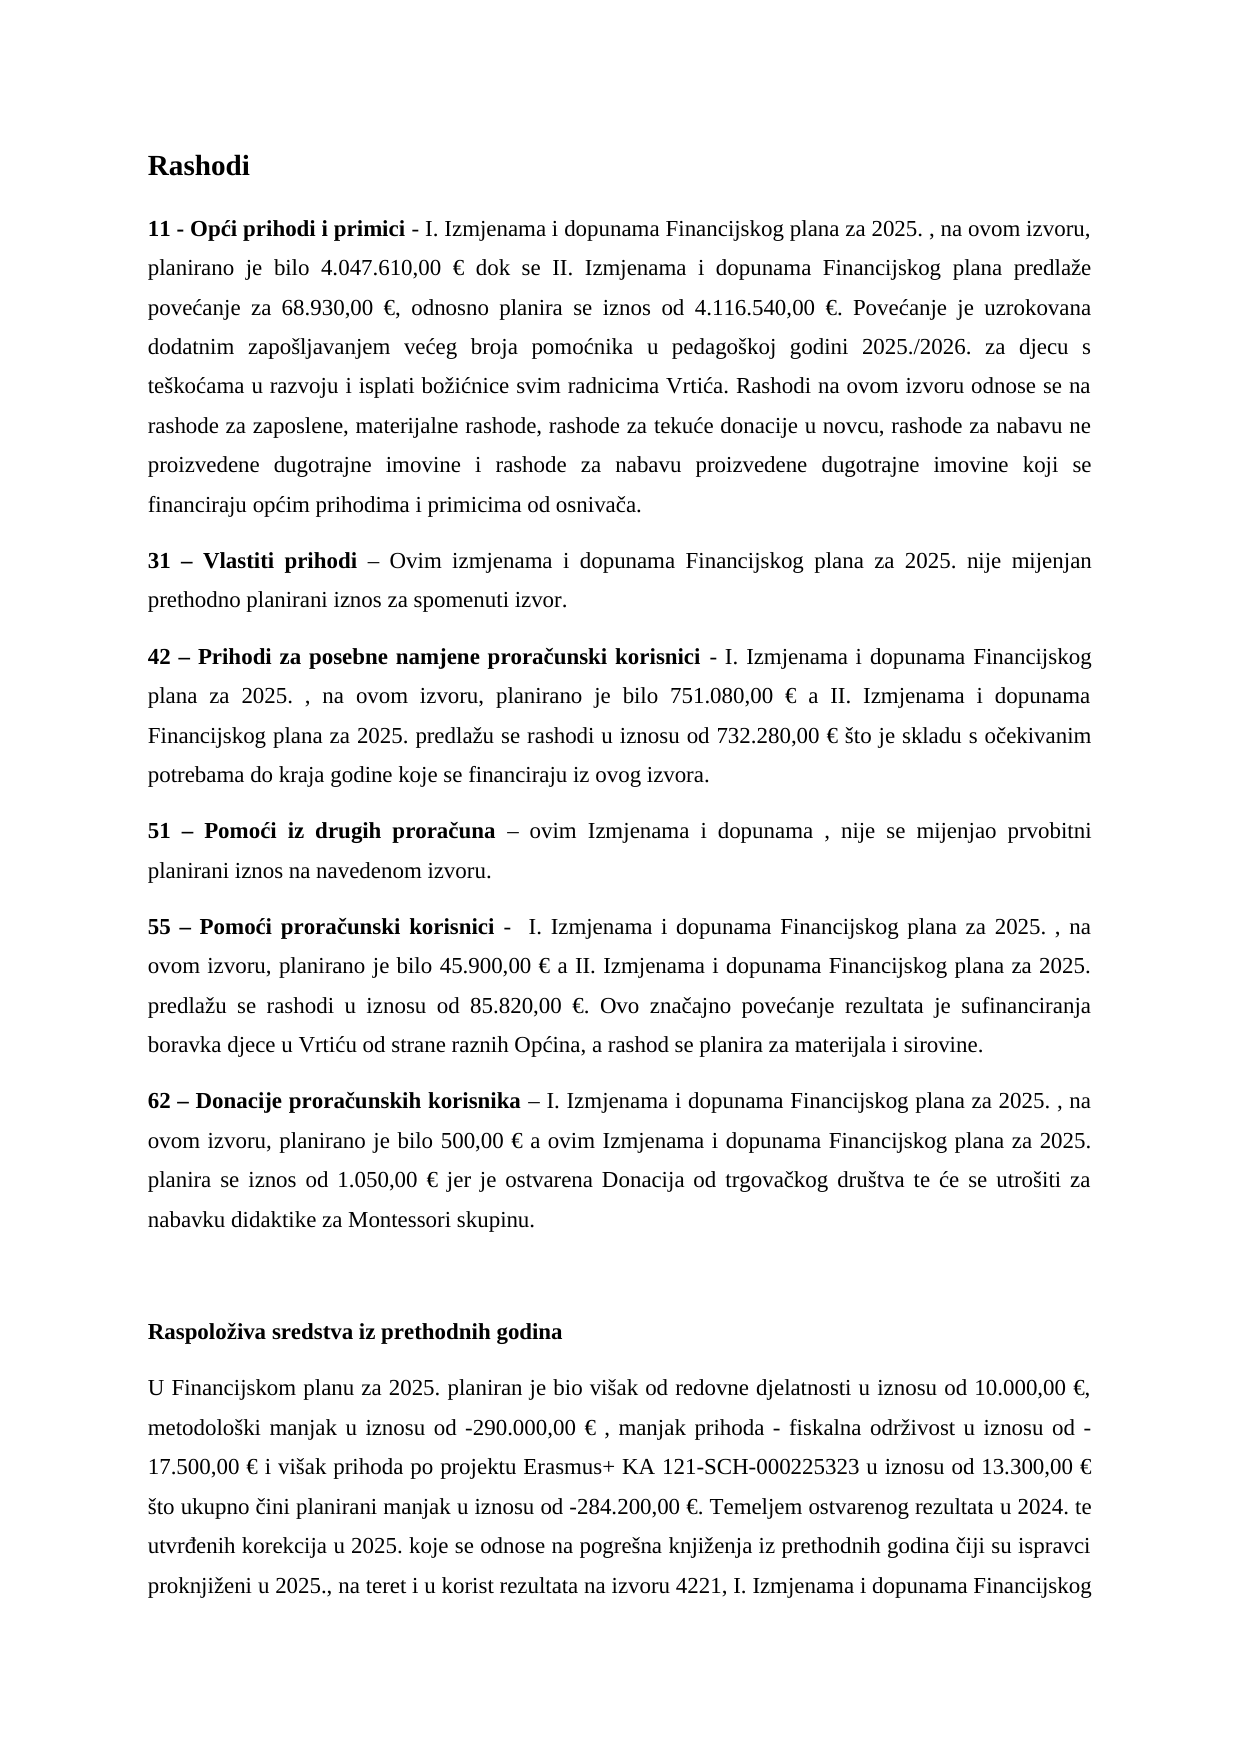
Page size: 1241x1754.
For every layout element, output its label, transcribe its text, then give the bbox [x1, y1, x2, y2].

text 62 – Donacije proračunskih korisnika – I. Izmjenama i dopunama Financijskog plana za 2025. , na ovom izvoru, planirano je bilo 500,00 € a ovim Izmjenama i dopunama Financijskog plana za 2025. planira se iznos od 1.050,00 € jer je ostvarena Donacija od trgovačkog društva te će se utrošiti za nabavku didaktike za Montessori skupinu. [148, 1087, 1093, 1232]
text 55 – Pomoći proračunski korisnici - I. Izmjenama i dopunama Financijskog plana za 2025. , na ovom izvoru, planirano je bilo 45.900,00 € a II. Izmjenama i dopunama Financijskog plana za 2025. predlažu se rashodi u iznosu od 85.820,00 €. Ovo značajno povećanje rezultata je sufinanciranja boravka djece u Vrtiću od strane raznih Općina, a rashod se planira za materijala i sirovine. [148, 913, 1093, 1058]
text 31 – Vlastiti prihodi – Ovim izmjenama i dopunama Financijskog plana za 2025. nije mijenjan prethodno planirani iznos za spomenuti izvor. [148, 547, 1093, 613]
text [148, 1374, 1093, 1598]
text Raspoloživa sredstva iz prethodnih godina [148, 1318, 1093, 1344]
text Rashodi [148, 148, 1093, 181]
text 51 – Pomoći iz drugih proračuna – ovim Izmjenama i dopunama , nije se mijenjao prvobitni planirani iznos na navedenom izvoru. [148, 817, 1093, 883]
text 11 - Opći prihodi i primici - I. Izmjenama i dopunama Financijskog plana za 2025. , na ovom izvoru, planirano je bilo 4.047.610,00 € dok se II. Izmjenama i dopunama Financijskog plana predlaže povećanje za 68.930,00 €, odnosno planira se iznos od 4.116.540,00 €. Povećanje je uzrokovana dodatnim zapošljavanjem većeg broja pomoćnika u pedagoškoj godini 2025./2026. za djecu s teškoćama u razvoju i isplati božićnice svim radnicima Vrtića. Rashodi na ovom izvoru odnose se na rashode za zaposlene, materijalne rashode, rashode za tekuće donacije u novcu, rashode za nabavu ne proizvedene dugotrajne imovine i rashode za nabavu proizvedene dugotrajne imovine koji se financiraju općim prihodima i primicima od osnivača. [148, 214, 1093, 517]
text 42 – Prihodi za posebne namjene proračunski korisnici - I. Izmjenama i dopunama Financijskog plana za 2025. , na ovom izvoru, planirano je bilo 751.080,00 € a II. Izmjenama i dopunama Financijskog plana za 2025. predlažu se rashodi u iznosu od 732.280,00 € što je skladu s očekivanim potrebama do kraja godine koje se financiraju iz ovog izvora. [148, 643, 1093, 787]
